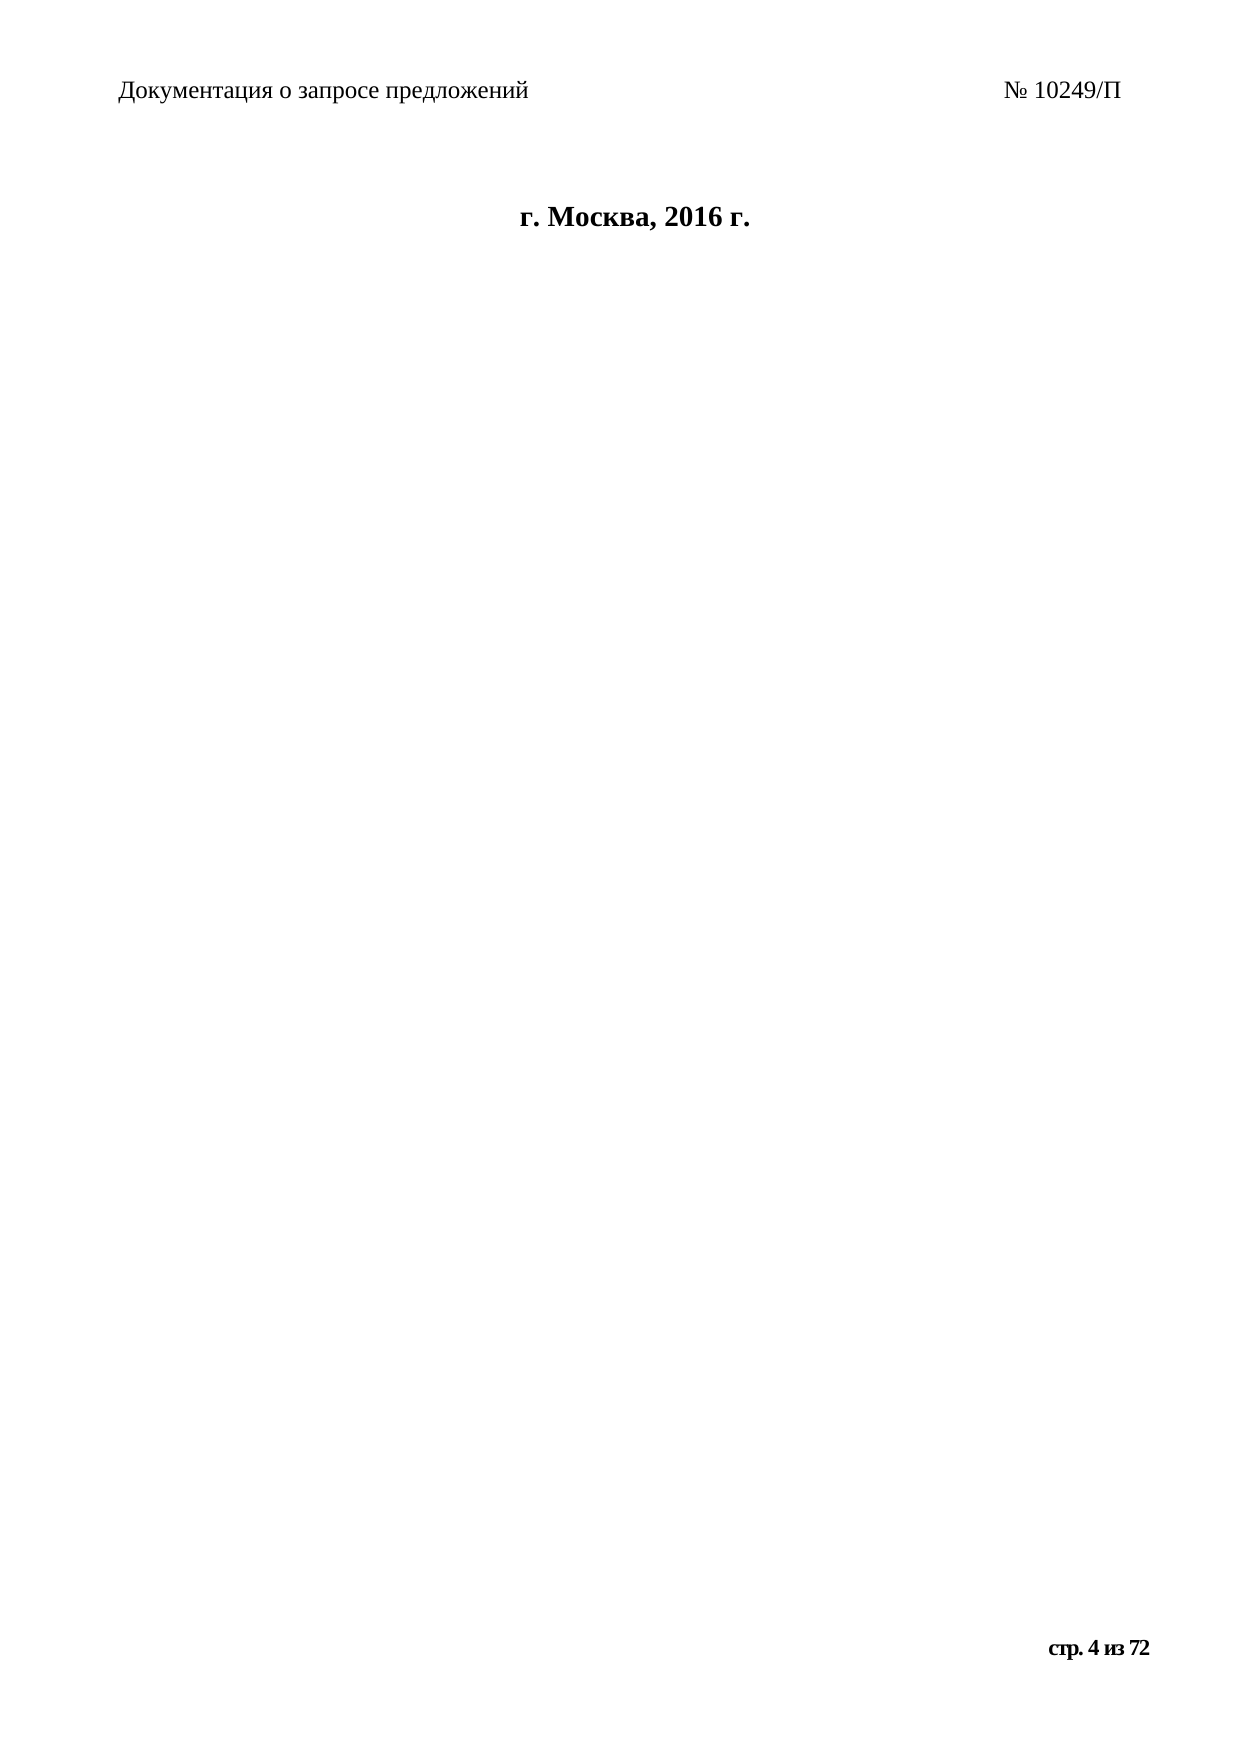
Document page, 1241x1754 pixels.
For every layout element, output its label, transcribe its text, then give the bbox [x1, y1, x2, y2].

text г. Москва, 2016 г. [118, 199, 1152, 233]
